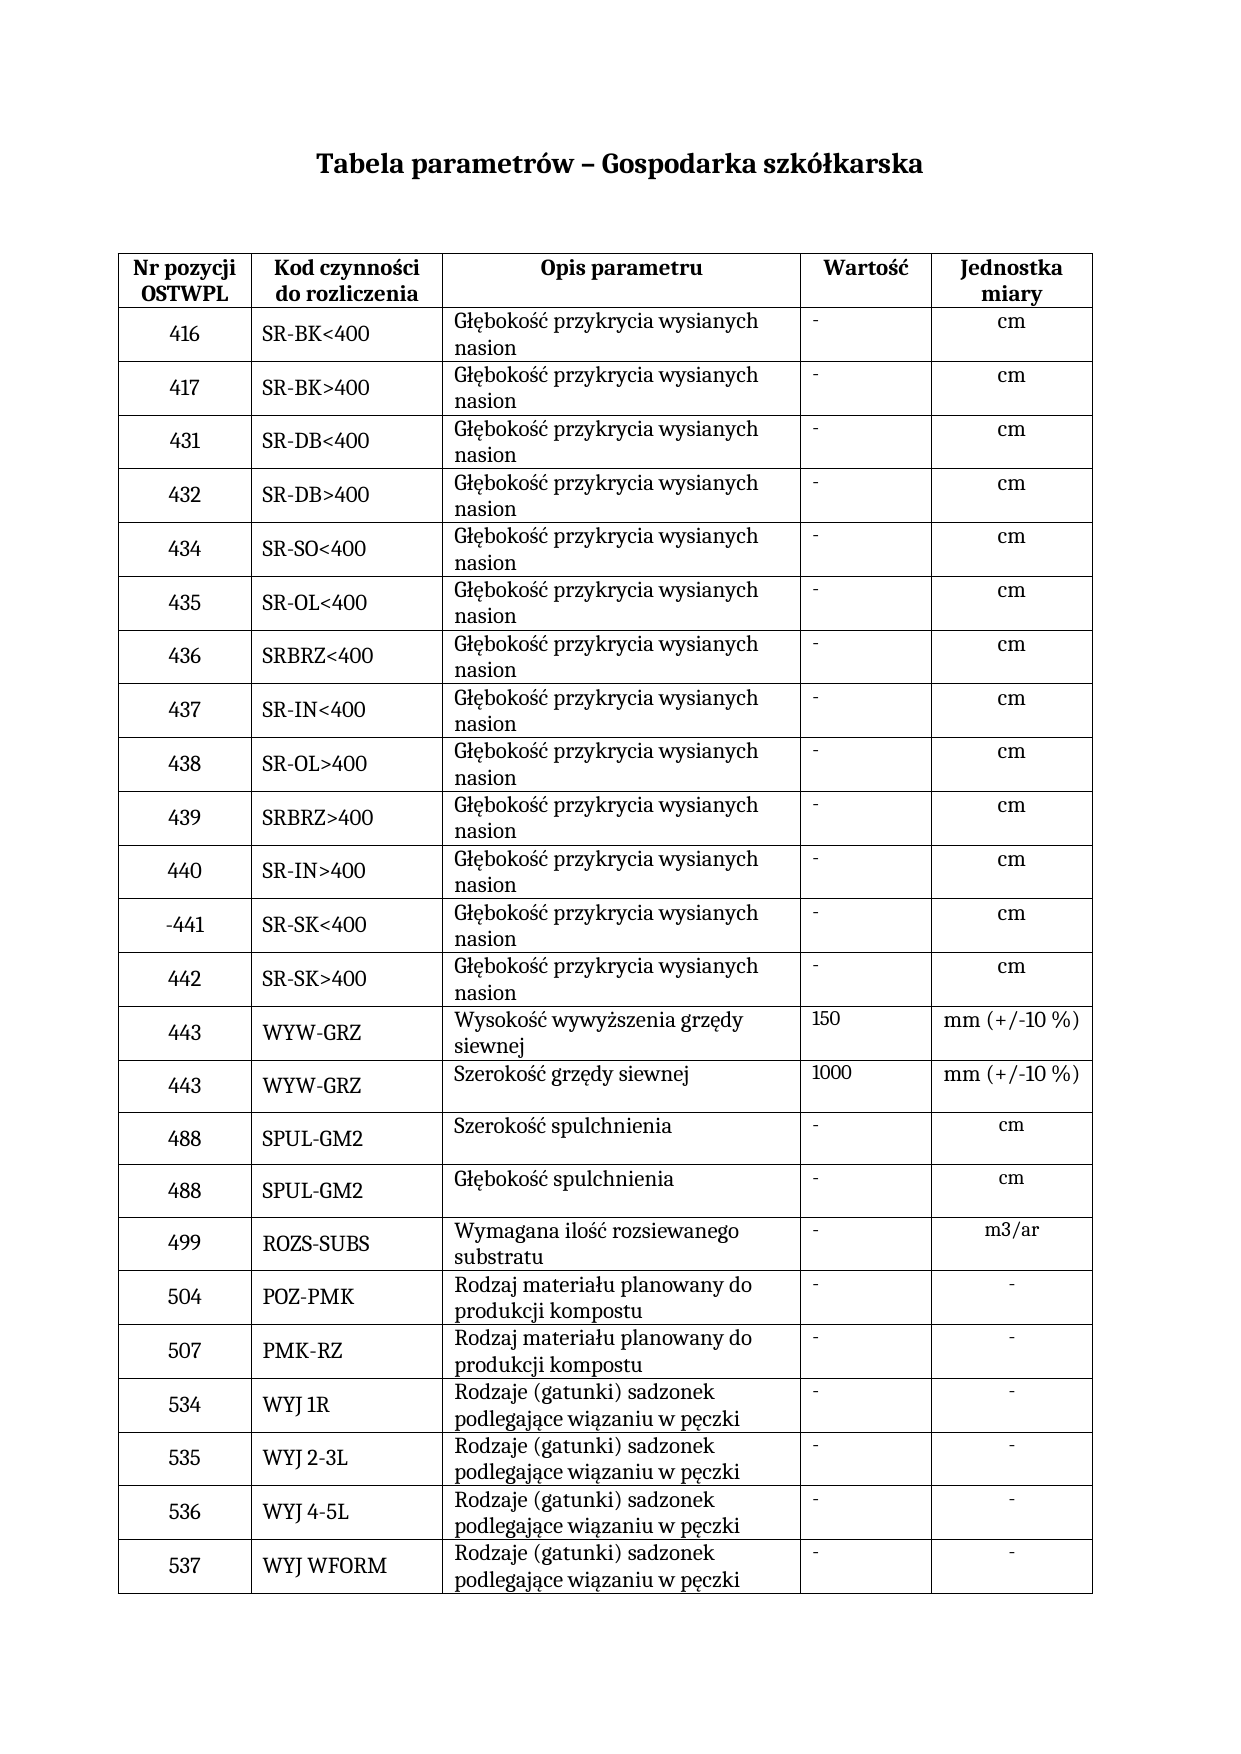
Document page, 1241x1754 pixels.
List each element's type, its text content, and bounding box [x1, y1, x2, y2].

table_cell - [801, 684, 931, 737]
table_cell - [801, 899, 931, 952]
table_cell mm (+/-10 %) [932, 1007, 1092, 1059]
table_cell cm [932, 469, 1092, 522]
table_cell cm [932, 362, 1092, 414]
table_cell 534 [119, 1379, 251, 1432]
table_cell - [801, 1271, 931, 1324]
table_cell Głębokość spulchnienia [443, 1165, 800, 1217]
table_cell SR-IN>400 [252, 846, 442, 898]
table_cell Rodzaje (gatunki) sadzonek podlegające wiązaniu w pęczki [443, 1540, 800, 1593]
table_cell SR-BK>400 [252, 362, 442, 414]
table_cell SR-DB<400 [252, 416, 442, 468]
table_cell 537 [119, 1540, 251, 1593]
table_cell cm [932, 846, 1092, 898]
table_cell Rodzaje (gatunki) sadzonek podlegające wiązaniu w pęczki [443, 1379, 800, 1432]
table_cell 488 [119, 1113, 251, 1164]
table_cell 442 [119, 953, 251, 1006]
table_cell - [801, 1379, 931, 1432]
table_cell cm [932, 523, 1092, 576]
table_cell cm [932, 899, 1092, 952]
table_header Kod czynności do rozliczenia [252, 254, 442, 307]
table_cell 443 [119, 1007, 251, 1059]
table_cell Głębokość przykrycia wysianych nasion [443, 899, 800, 952]
table_cell SRBRZ<400 [252, 631, 442, 683]
table_cell - [932, 1433, 1092, 1485]
table_cell 434 [119, 523, 251, 576]
table_cell 417 [119, 362, 251, 414]
table_cell Głębokość przykrycia wysianych nasion [443, 308, 800, 361]
table_cell - [801, 523, 931, 576]
table_cell - [801, 738, 931, 791]
table_cell SR-DB>400 [252, 469, 442, 522]
table_cell - [801, 1433, 931, 1485]
table_cell PMK-RZ [252, 1325, 442, 1378]
table_cell Wymagana ilość rozsiewanego substratu [443, 1218, 800, 1270]
table_header Opis parametru [443, 254, 800, 307]
table_cell - [932, 1325, 1092, 1378]
table_cell Głębokość przykrycia wysianych nasion [443, 953, 800, 1006]
table_cell 438 [119, 738, 251, 791]
table_cell m3/ar [932, 1218, 1092, 1270]
table_cell SPUL-GM2 [252, 1165, 442, 1217]
table_cell 535 [119, 1433, 251, 1485]
table_cell 504 [119, 1271, 251, 1324]
table_cell 416 [119, 308, 251, 361]
table_cell Wysokość wywyższenia grzędy siewnej [443, 1007, 800, 1059]
table_cell cm [932, 1165, 1092, 1217]
table_cell 499 [119, 1218, 251, 1270]
table_cell Głębokość przykrycia wysianych nasion [443, 416, 800, 468]
table_cell - [801, 362, 931, 414]
table_cell 150 [801, 1007, 931, 1059]
table_cell 443 [119, 1061, 251, 1112]
table_cell -441 [119, 899, 251, 952]
table_cell Głębokość przykrycia wysianych nasion [443, 792, 800, 844]
table_cell - [801, 953, 931, 1006]
table_cell 439 [119, 792, 251, 844]
table_cell SR-SK<400 [252, 899, 442, 952]
table_cell SR-SK>400 [252, 953, 442, 1006]
table_cell Głębokość przykrycia wysianych nasion [443, 631, 800, 683]
table_cell cm [932, 308, 1092, 361]
table_cell - [801, 1165, 931, 1217]
table_cell WYW-GRZ [252, 1007, 442, 1059]
table_cell Szerokość spulchnienia [443, 1113, 800, 1164]
table_cell cm [932, 738, 1092, 791]
table_cell - [801, 469, 931, 522]
table_cell Rodzaje (gatunki) sadzonek podlegające wiązaniu w pęczki [443, 1486, 800, 1539]
table_cell 536 [119, 1486, 251, 1539]
table_cell cm [932, 1113, 1092, 1164]
table_cell - [801, 1325, 931, 1378]
table_cell cm [932, 792, 1092, 844]
table_cell Głębokość przykrycia wysianych nasion [443, 469, 800, 522]
table_cell 507 [119, 1325, 251, 1378]
table_cell - [801, 1113, 931, 1164]
table_cell Głębokość przykrycia wysianych nasion [443, 846, 800, 898]
table_cell cm [932, 631, 1092, 683]
table_cell - [801, 792, 931, 844]
table_cell cm [932, 416, 1092, 468]
table_cell WYJ 1R [252, 1379, 442, 1432]
table_header Wartość [801, 254, 931, 307]
table_cell 1000 [801, 1061, 931, 1112]
table_cell Rodzaje (gatunki) sadzonek podlegające wiązaniu w pęczki [443, 1433, 800, 1485]
table_header Jednostka miary [932, 254, 1092, 307]
table_cell 437 [119, 684, 251, 737]
table_cell WYJ 2-3L [252, 1433, 442, 1485]
table_cell Głębokość przykrycia wysianych nasion [443, 362, 800, 414]
table_cell SR-OL>400 [252, 738, 442, 791]
table_cell Szerokość grzędy siewnej [443, 1061, 800, 1112]
table_cell SR-IN<400 [252, 684, 442, 737]
table_cell SPUL-GM2 [252, 1113, 442, 1164]
table_cell Rodzaj materiału planowany do produkcji kompostu [443, 1325, 800, 1378]
table_cell 436 [119, 631, 251, 683]
table_cell WYW-GRZ [252, 1061, 442, 1112]
table_cell - [801, 577, 931, 629]
table_cell 488 [119, 1165, 251, 1217]
table_cell SR-SO<400 [252, 523, 442, 576]
table_cell Głębokość przykrycia wysianych nasion [443, 684, 800, 737]
text Tabela parametrów – Gospodarka szkółkarska [148, 148, 1093, 181]
table_cell - [932, 1486, 1092, 1539]
table_cell SRBRZ>400 [252, 792, 442, 844]
table_cell WYJ 4-5L [252, 1486, 442, 1539]
table_cell Głębokość przykrycia wysianych nasion [443, 738, 800, 791]
table_cell mm (+/-10 %) [932, 1061, 1092, 1112]
table_cell - [801, 1486, 931, 1539]
table_cell cm [932, 684, 1092, 737]
table_cell cm [932, 953, 1092, 1006]
table_cell POZ-PMK [252, 1271, 442, 1324]
table_cell WYJ WFORM [252, 1540, 442, 1593]
table_cell SR-OL<400 [252, 577, 442, 629]
table_cell - [801, 1218, 931, 1270]
table_cell 435 [119, 577, 251, 629]
table_cell SR-BK<400 [252, 308, 442, 361]
table_cell cm [932, 577, 1092, 629]
table_cell - [801, 846, 931, 898]
table_cell Głębokość przykrycia wysianych nasion [443, 523, 800, 576]
table_header Nr pozycji OSTWPL [119, 254, 251, 307]
table_cell - [801, 631, 931, 683]
table_cell ROZS-SUBS [252, 1218, 442, 1270]
table_cell - [801, 1540, 931, 1593]
table_cell - [932, 1271, 1092, 1324]
table_cell - [932, 1379, 1092, 1432]
table_cell Rodzaj materiału planowany do produkcji kompostu [443, 1271, 800, 1324]
table_cell 432 [119, 469, 251, 522]
table_cell Głębokość przykrycia wysianych nasion [443, 577, 800, 629]
table_cell 431 [119, 416, 251, 468]
table_cell - [932, 1540, 1092, 1593]
table_cell - [801, 308, 931, 361]
table_cell 440 [119, 846, 251, 898]
table_cell - [801, 416, 931, 468]
